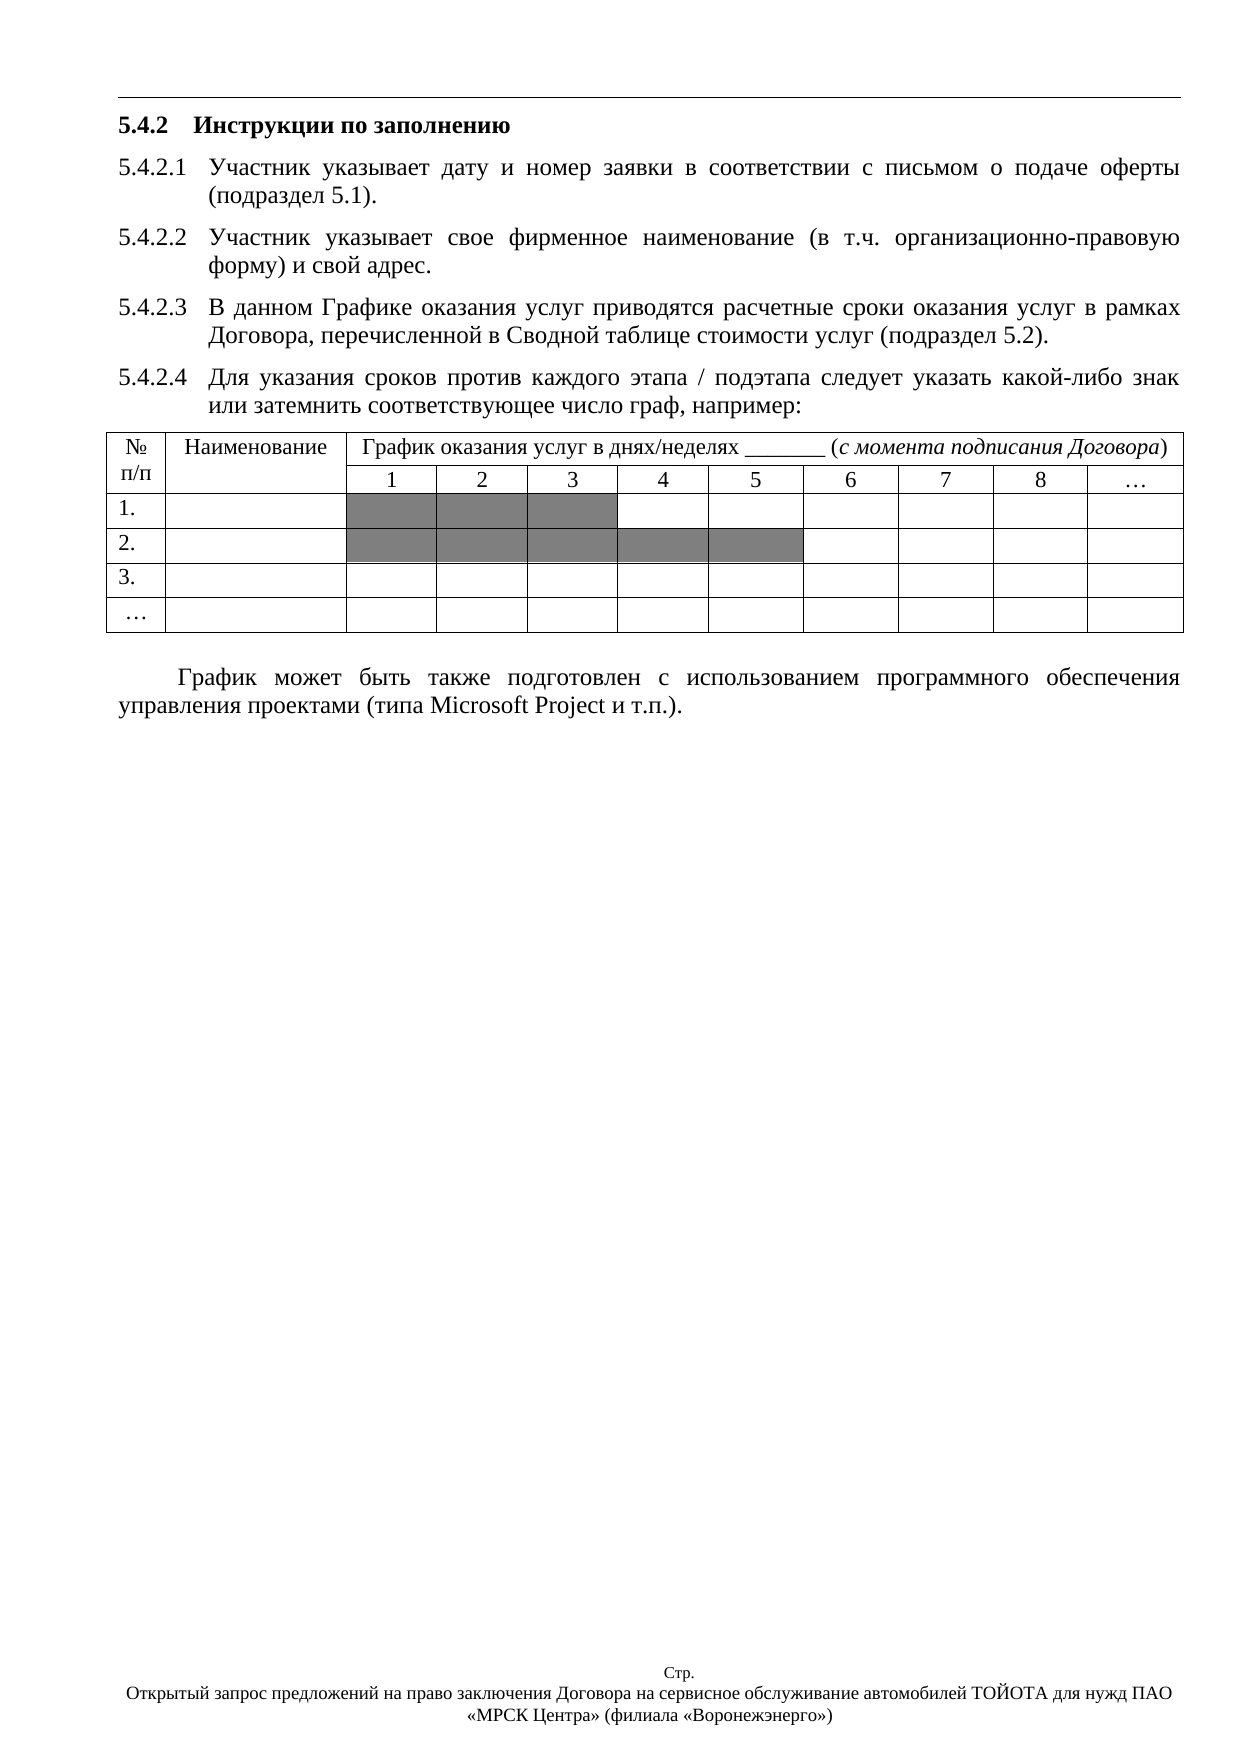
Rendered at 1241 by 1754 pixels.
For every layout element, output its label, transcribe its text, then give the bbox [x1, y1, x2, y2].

table_cell … [107, 598, 165, 632]
table_cell 4 [618, 466, 708, 493]
table_cell [899, 598, 993, 632]
table_cell [437, 598, 527, 632]
table_cell [166, 564, 346, 597]
table_cell 8 [994, 466, 1087, 493]
table_cell [166, 494, 346, 528]
list Участник указывает свое фирменное наименование (в т.ч. организационно-правовую форму) и свой адрес. [118, 222, 1181, 279]
table_cell … [1088, 466, 1183, 493]
table_cell [899, 529, 993, 562]
table_cell [994, 598, 1087, 632]
table_cell 5 [709, 466, 803, 493]
list Для указания сроков против каждого этапа / подэтапа следует указать какой-либо знак или затемнить соответствующее число граф, например: [118, 362, 1181, 419]
table_cell [528, 564, 617, 597]
table_cell [1088, 529, 1183, 562]
table_cell [437, 564, 527, 597]
table_header График оказания услуг в днях/неделях _______ (с момента подписания Договора) [347, 433, 1183, 465]
table_cell [618, 494, 708, 528]
table_cell [994, 564, 1087, 597]
text График может быть также подготовлен с использованием программного обеспечения управления проектами (типа Microsoft Project и т.п.). [118, 662, 1181, 719]
table_cell [107, 564, 165, 597]
table_cell [437, 494, 527, 528]
table_cell [528, 494, 617, 528]
table_cell [347, 564, 436, 597]
table_cell [709, 598, 803, 632]
table_cell [107, 494, 165, 528]
table_header Наименование [166, 433, 346, 493]
table_cell [437, 529, 527, 562]
table_cell [804, 564, 898, 597]
table_cell [899, 564, 993, 597]
table_cell [1088, 564, 1183, 597]
table_cell [618, 564, 708, 597]
table_cell [709, 564, 803, 597]
table_cell [804, 529, 898, 562]
table_cell [166, 598, 346, 632]
table_cell [166, 529, 346, 562]
table_cell [1088, 598, 1183, 632]
table_cell 6 [804, 466, 898, 493]
table_header № п/п [107, 433, 165, 493]
table_cell [804, 494, 898, 528]
table_cell [1088, 494, 1183, 528]
table_cell [347, 598, 436, 632]
table_cell [347, 529, 436, 562]
table_cell [994, 529, 1087, 562]
table_cell [618, 598, 708, 632]
table_cell 1 [347, 466, 436, 493]
table_cell [899, 494, 993, 528]
table_cell [709, 494, 803, 528]
table_cell [528, 598, 617, 632]
table_cell [618, 529, 708, 562]
table_cell 7 [899, 466, 993, 493]
table_cell [709, 529, 803, 562]
table_cell 2 [437, 466, 527, 493]
table_cell [528, 529, 617, 562]
table_cell [804, 598, 898, 632]
table_cell 3 [528, 466, 617, 493]
subtitle Инструкции по заполнению [118, 111, 1181, 139]
list В данном Графике оказания услуг приводятся расчетные сроки оказания услуг в рамках Договора, перечисленной в Сводной таблице стоимости услуг (подраздел 5.2). [118, 292, 1181, 349]
table_cell [994, 494, 1087, 528]
table_cell [347, 494, 436, 528]
table_cell [107, 529, 165, 562]
list Участник указывает дату и номер заявки в соответствии с письмом о подаче оферты (подраздел 5.1). [118, 152, 1181, 209]
